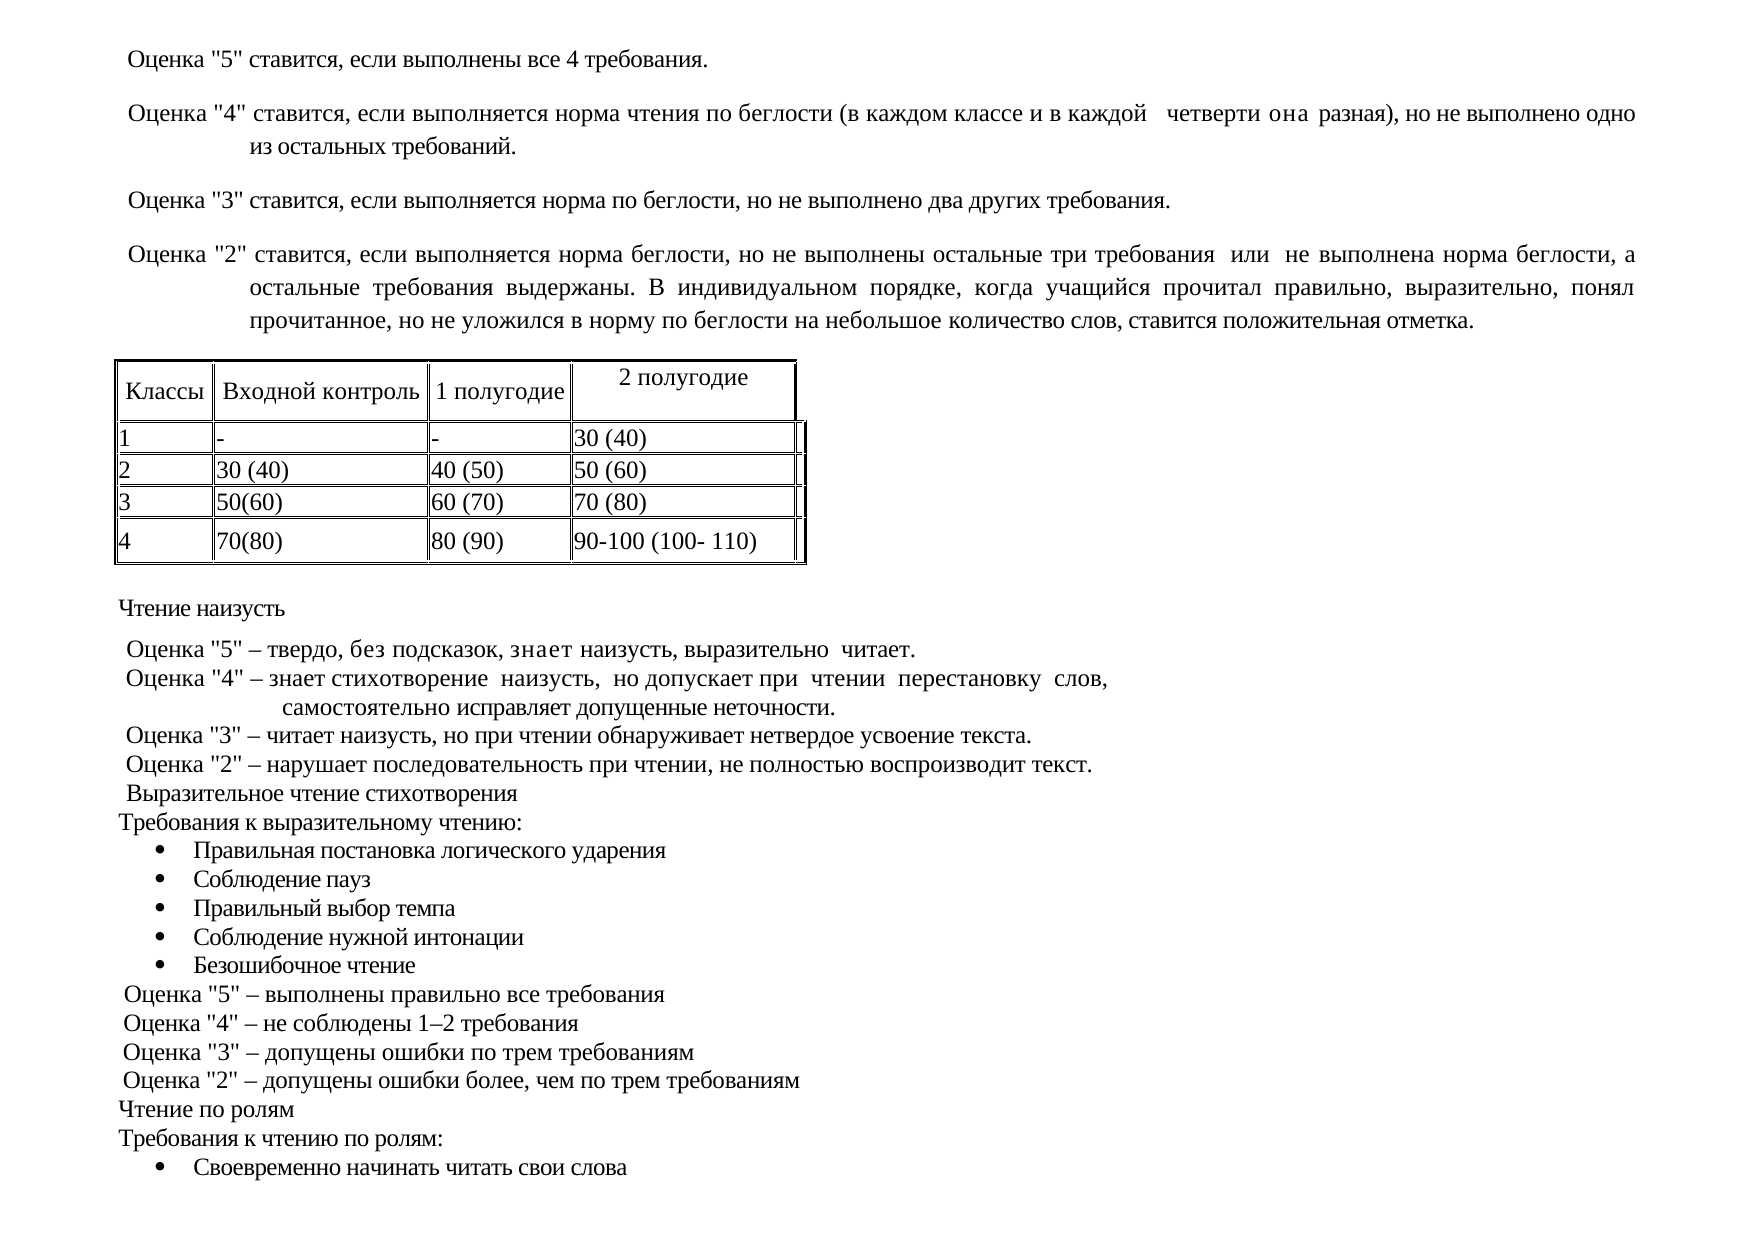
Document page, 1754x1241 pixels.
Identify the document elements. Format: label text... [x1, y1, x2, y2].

text Выразительное чтение стихотворения [126, 778, 1636, 807]
table_cell [797, 420, 806, 452]
list Соблюдение пауз [156, 864, 1636, 893]
list Безошибочное чтение [156, 950, 1636, 979]
list Правильный выбор темпа [156, 893, 1636, 922]
table_cell 30 (40) [573, 423, 794, 452]
table_cell - [215, 423, 427, 452]
text Оценка "3" – читает наизусть, но при чтении обнаруживает нетвердое усвоение текста. [126, 720, 1636, 749]
table_cell 50(60) [215, 487, 427, 516]
table_cell 90-100 (100- 110) [571, 519, 796, 562]
table_header 2 полугодие [571, 362, 796, 419]
text Оценка "4" – не соблюдены 1–2 требования [123, 1008, 1636, 1037]
table_cell 40 (50) [430, 455, 570, 483]
table_header Классы [118, 362, 214, 419]
table_cell 4 [116, 516, 214, 562]
list Своевременно начинать читать свои слова [156, 1152, 1636, 1180]
text Оценка "2" – допущены ошибки более, чем по трем требованиям [123, 1065, 1636, 1094]
text Оценка "3" ставится, если выполняется норма по беглости, но не выполнено два других требования. [128, 185, 1636, 214]
text Оценка "3" – допущены ошибки по трем требованиям [123, 1037, 1636, 1065]
text Оценка "5" – твердо, без подсказок, знает наизусть, выразительно читает. [126, 634, 1636, 663]
text Оценка "4" ставится, если выполняется норма чтения по беглости (в каждом классе и в каждой четверти она разная), но не выполнено одно из остальных требований. [128, 98, 1636, 160]
table_header 1 полугодие [429, 362, 571, 419]
list Правильная постановка логического ударения [156, 835, 1636, 864]
text Оценка "2" ставится, если выполняется норма беглости, но не выполнены остальные три требования или не выполнена норма беглости, а остальные требования выдержаны. В индивидуальном порядке, когда учащийся прочитал правильно, выразительно, понял прочитанное, но не уложился в норму по беглости на небольшое количество слов, ставится положительная отметка. [128, 239, 1636, 334]
table_header Входной контроль [214, 362, 428, 419]
table_cell 60 (70) [430, 487, 570, 516]
table_cell 50 (60) [573, 455, 794, 483]
table_cell 70(80) [214, 519, 428, 562]
table_cell [797, 484, 805, 516]
text Оценка "2" – нарушает последовательность при чтении, не полностью воспроизводит текст. [126, 749, 1636, 778]
table_cell [796, 452, 806, 483]
table_cell 3 [118, 484, 212, 516]
table_cell 80 (90) [429, 519, 571, 562]
list Соблюдение нужной интонации [156, 922, 1636, 950]
text Оценка "5" ставится, если выполнены все 4 требования. [127, 44, 1636, 73]
table_cell 30 (40) [215, 455, 427, 483]
text Требования к чтению по ролям: [118, 1123, 1636, 1152]
table_cell [796, 516, 806, 562]
text Чтение по ролям [118, 1094, 1636, 1123]
table_cell - [430, 423, 570, 452]
table_cell 2 [116, 452, 214, 483]
text Оценка "4" – знает стихотворение наизусть, но допускает при чтении перестановку слов, [126, 663, 1636, 692]
table_cell 70 (80) [573, 487, 794, 516]
text Чтение наизусть [118, 593, 1636, 622]
table_cell 1 [118, 420, 212, 452]
text Оценка "5" – выполнены правильно все требования [124, 979, 1636, 1008]
text Требования к выразительному чтению: [118, 807, 1636, 835]
text самостоятельно исправляет допущенные неточности. [126, 692, 1636, 720]
